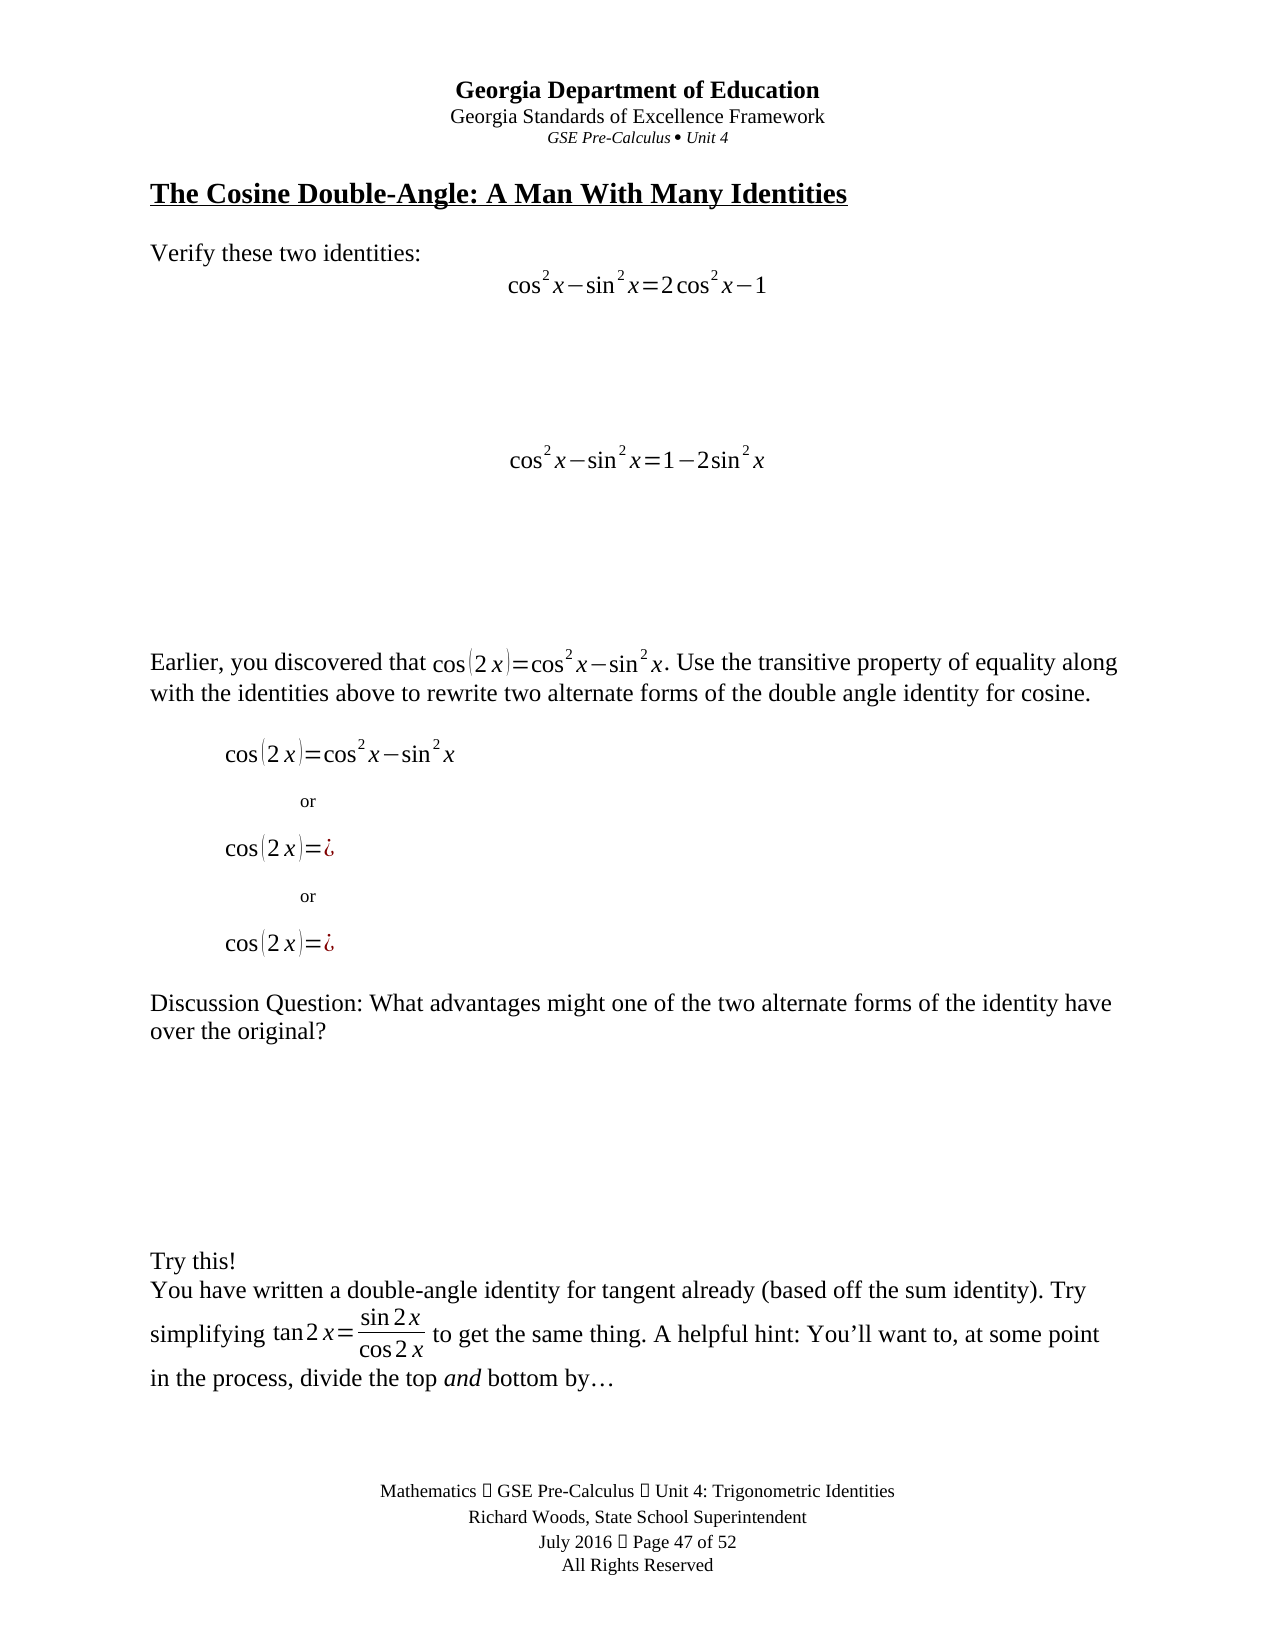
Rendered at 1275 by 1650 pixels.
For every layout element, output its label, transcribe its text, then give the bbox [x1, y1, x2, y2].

text or [150, 885, 1125, 907]
text Discussion Question: What advantages might one of the two alternate forms of the identity have over the original? [150, 988, 1125, 1045]
text Earlier, you discovered that . Use the transitive property of equality along with the identities above to rewrite two alternate forms of the double angle identity for cosine. [150, 645, 1125, 707]
text Try this! [150, 1246, 1125, 1275]
text You have written a double-angle identity for tangent already (based off the sum identity). Try simplifying to get the same thing. A helpful hint: You’ll want to, at some point in the process, divide the top and bottom by… [150, 1275, 1125, 1392]
text Verify these two identities: [150, 238, 1125, 267]
text or [150, 790, 1125, 811]
text The Cosine Double-Angle: A Man With Many Identities [150, 176, 1125, 209]
